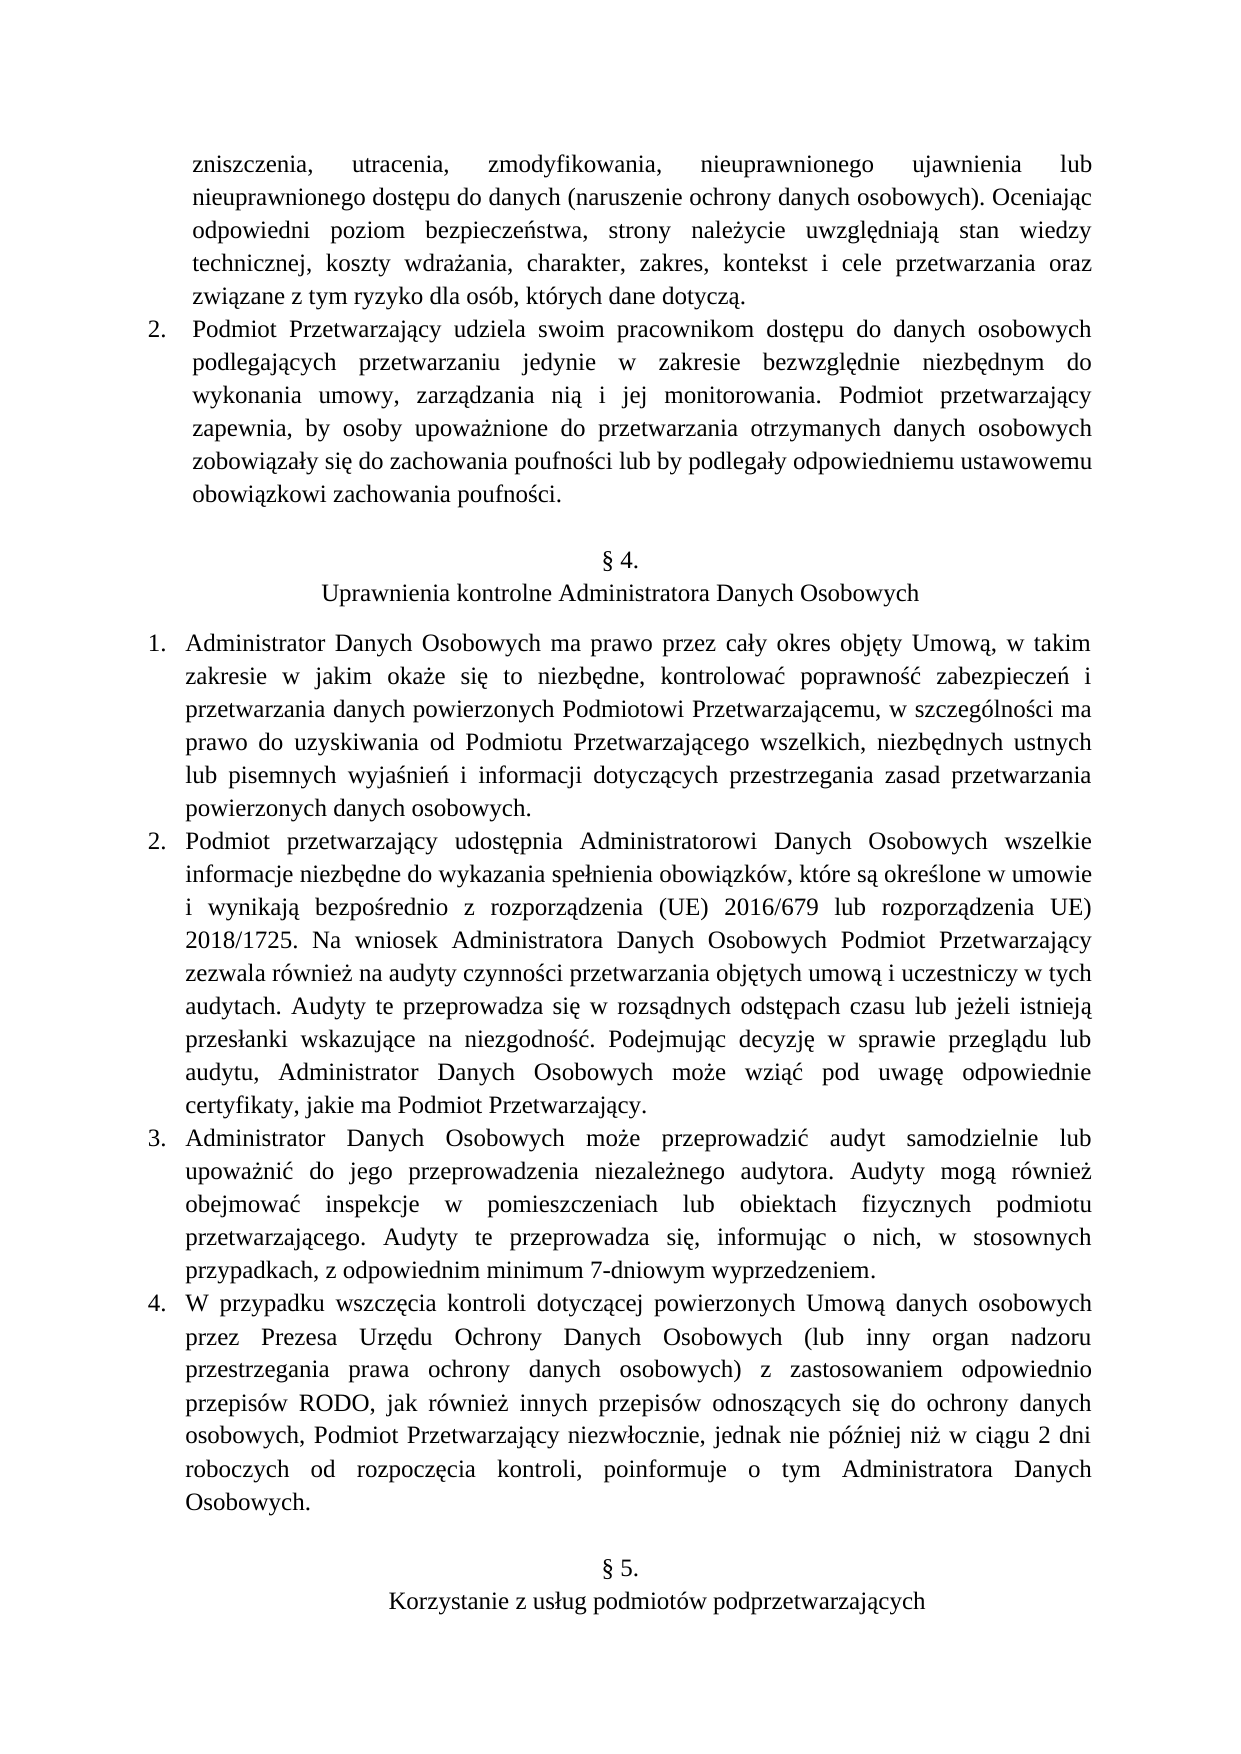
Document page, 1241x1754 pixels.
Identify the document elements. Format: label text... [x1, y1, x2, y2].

text § 5. [148, 1553, 1092, 1581]
list Podmiot Przetwarzający udziela swoim pracownikom dostępu do danych osobowych podlegających przetwarzaniu jedynie w zakresie bezwzględnie niezbędnym do wykonania umowy, zarządzania nią i jej monitorowania. Podmiot przetwarzający zapewnia, by osoby upoważnione do przetwarzania otrzymanych danych osobowych zobowiązały się do zachowania poufności lub by podlegały odpowiedniemu ustawowemu obowiązkowi zachowania poufności. [148, 314, 1092, 508]
text Uprawnienia kontrolne Administratora Danych Osobowych [148, 578, 1092, 607]
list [148, 149, 1092, 310]
text Korzystanie z usług podmiotów podprzetwarzających [148, 1586, 1092, 1614]
list Podmiot przetwarzający udostępnia Administratorowi Danych Osobowych wszelkie informacje niezbędne do wykazania spełnienia obowiązków, które są określone w umowie i wynikają bezpośrednio z rozporządzenia (UE) 2016/679 lub rozporządzenia UE) 2018/1725. Na wniosek Administratora Danych Osobowych Podmiot Przetwarzający zezwala również na audyty czynności przetwarzania objętych umową i uczestniczy w tych audytach. Audyty te przeprowadza się w rozsądnych odstępach czasu lub jeżeli istnieją przesłanki wskazujące na niezgodność. Podejmując decyzję w sprawie przeglądu lub audytu, Administrator Danych Osobowych może wziąć pod uwagę odpowiednie certyfikaty, jakie ma Podmiot Przetwarzający. [148, 826, 1092, 1119]
list Administrator Danych Osobowych może przeprowadzić audyt samodzielnie lub upoważnić do jego przeprowadzenia niezależnego audytora. Audyty mogą również obejmować inspekcje w pomieszczeniach lub obiektach fizycznych podmiotu przetwarzającego. Audyty te przeprowadza się, informując o nich, w stosownych przypadkach, z odpowiednim minimum 7-dniowym wyprzedzeniem. [148, 1123, 1092, 1284]
list Administrator Danych Osobowych ma prawo przez cały okres objęty Umową, w takim zakresie w jakim okaże się to niezbędne, kontrolować poprawność zabezpieczeń i przetwarzania danych powierzonych Podmiotowi Przetwarzającemu, w szczególności ma prawo do uzyskiwania od Podmiotu Przetwarzającego wszelkich, niezbędnych ustnych lub pisemnych wyjaśnień i informacji dotyczących przestrzegania zasad przetwarzania powierzonych danych osobowych. [148, 628, 1092, 822]
text § 4. [148, 545, 1092, 574]
list W przypadku wszczęcia kontroli dotyczącej powierzonych Umową danych osobowych przez Prezesa Urzędu Ochrony Danych Osobowych (lub inny organ nadzoru przestrzegania prawa ochrony danych osobowych) z zastosowaniem odpowiednio przepisów RODO, jak również innych przepisów odnoszących się do ochrony danych osobowych, Podmiot Przetwarzający niezwłocznie, jednak nie później niż w ciągu 2 dni roboczych od rozpoczęcia kontroli, poinformuje o tym Administratora Danych Osobowych. [148, 1288, 1092, 1515]
